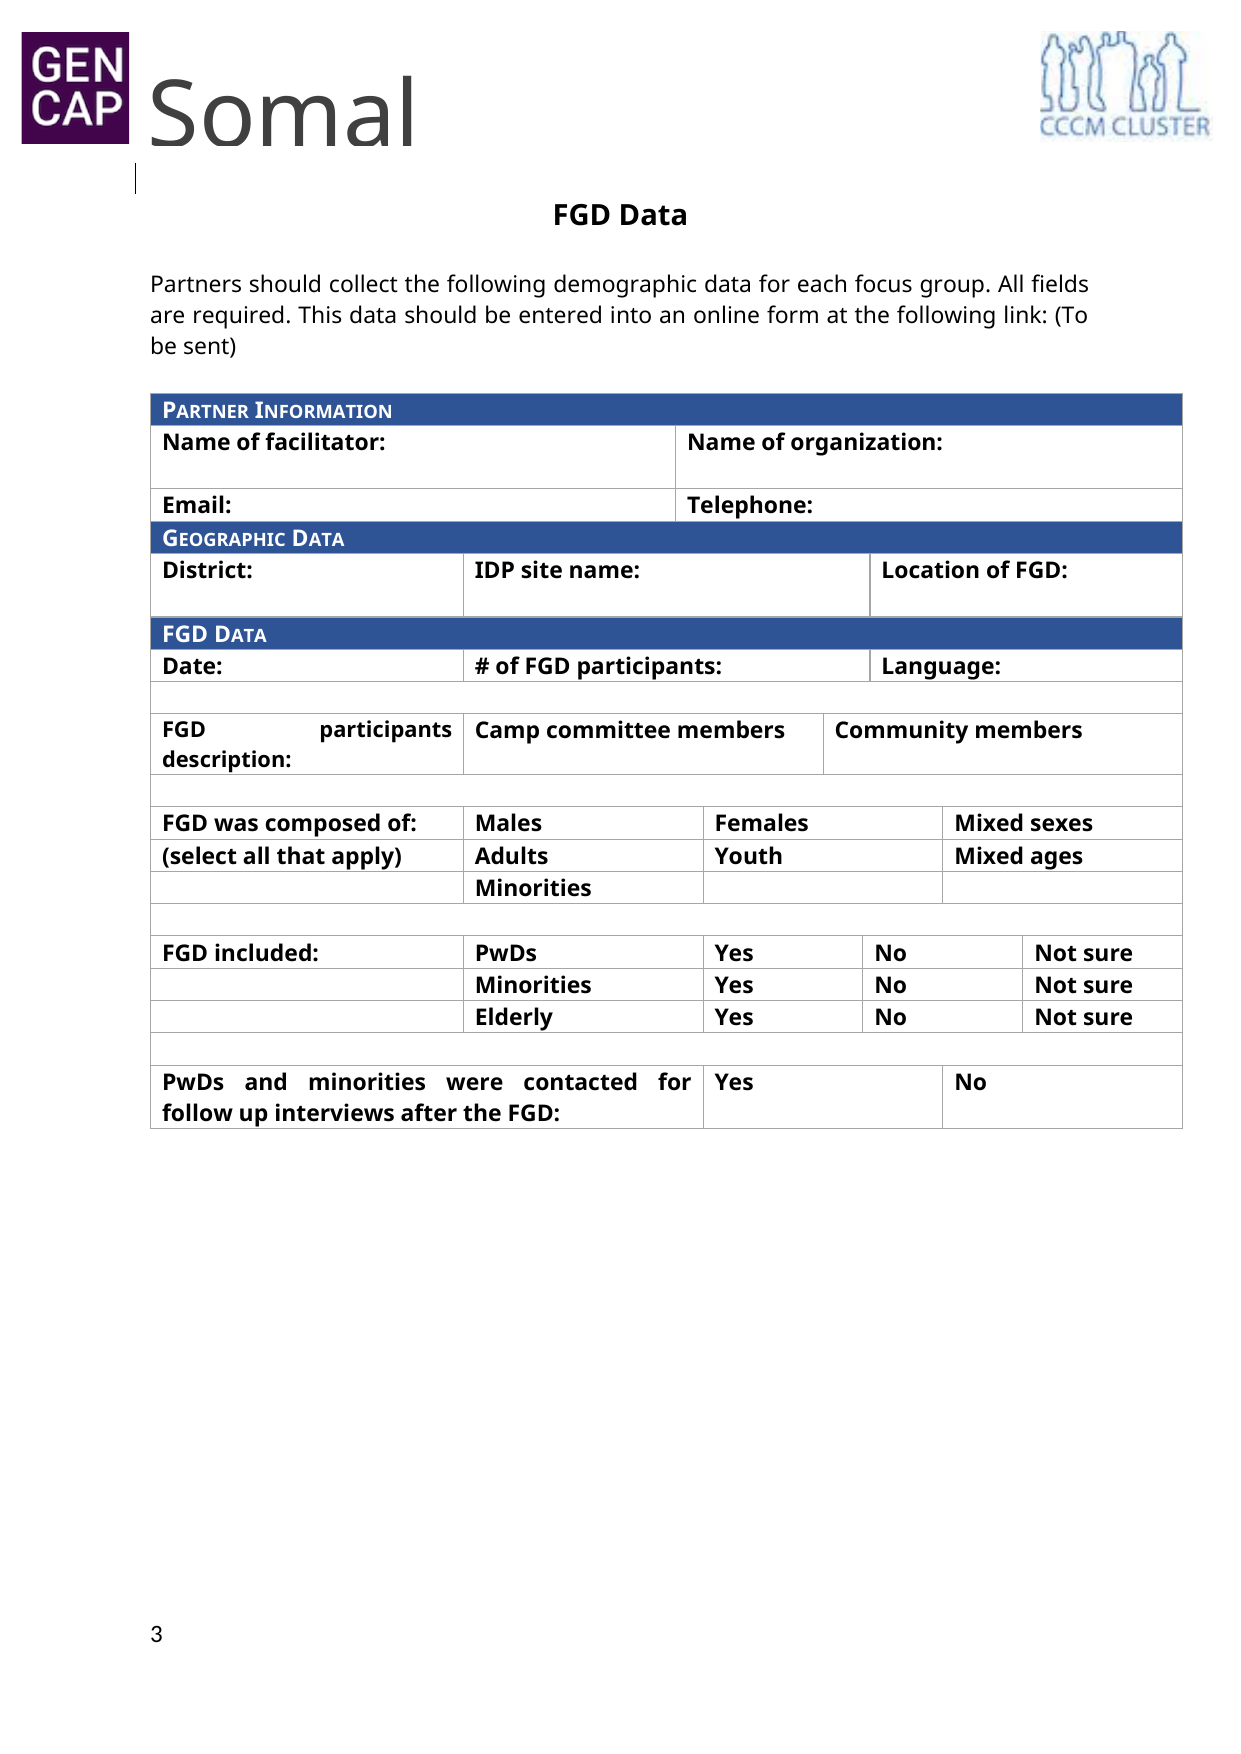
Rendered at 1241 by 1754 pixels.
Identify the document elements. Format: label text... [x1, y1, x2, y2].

table_cell Not sure [1023, 969, 1182, 1000]
table_cell Females [704, 807, 942, 838]
table_cell FGD participants description: [151, 714, 463, 774]
table_cell [151, 775, 1182, 806]
table_cell Name of organization: [676, 426, 1182, 488]
table_cell [704, 872, 942, 903]
table_cell Adults [464, 840, 703, 871]
table_cell FGD was composed of: [151, 807, 463, 838]
table_cell [151, 969, 463, 1000]
table_cell Yes [704, 1066, 942, 1128]
table_cell Minorities [464, 872, 703, 903]
table_cell [151, 872, 463, 903]
table_cell [151, 1001, 463, 1032]
table_cell No [863, 1001, 1022, 1032]
picture [1040, 31, 1214, 142]
table_cell Not sure [1023, 936, 1182, 968]
table_cell IDP site name: [464, 554, 869, 616]
table_cell # of FGD participants: [464, 650, 869, 681]
table_cell Not sure [1023, 1001, 1182, 1032]
table_cell Mixed sexes [943, 807, 1182, 838]
table_cell No [943, 1066, 1182, 1128]
table_cell FGD Data [151, 618, 1182, 649]
table_cell Email: [151, 489, 675, 521]
table_cell Telephone: [676, 489, 1182, 521]
table_cell No [863, 969, 1022, 1000]
table_cell [943, 872, 1182, 903]
table_cell Elderly [464, 1001, 703, 1032]
table_cell Geographic Data [151, 522, 1182, 553]
table_cell Location of FGD: [871, 554, 1182, 616]
table_cell District: [151, 554, 463, 616]
table_cell Community members [824, 714, 1182, 774]
table_cell Language: [871, 650, 1182, 681]
table_cell Youth [704, 840, 942, 871]
table_cell Mixed ages [943, 840, 1182, 871]
text FGD Data [150, 194, 1090, 233]
table_cell PwDs [464, 936, 703, 968]
picture [20, 32, 129, 143]
table_cell Males [464, 807, 703, 838]
table_cell [151, 1033, 1182, 1064]
table_cell Minorities [464, 969, 703, 1000]
table_cell No [863, 936, 1022, 968]
text Partners should collect the following demographic data for each focus group. All fields are required. This data should be entered into an online form at the following link: (To be sent) [150, 267, 1090, 361]
table_cell [151, 682, 1182, 713]
table_cell [151, 904, 1182, 935]
table_cell FGD included: [151, 936, 463, 968]
table_header Partner Information [151, 394, 1182, 425]
table_cell Date: [151, 650, 463, 681]
table_cell Camp committee members [464, 714, 823, 774]
table_cell Name of facilitator: [151, 426, 675, 488]
table_cell (select all that apply) [151, 840, 463, 871]
table_cell Yes [704, 969, 862, 1000]
table_cell PwDs and minorities were contacted for follow up interviews after the FGD: [151, 1066, 703, 1128]
table_cell Yes [704, 1001, 862, 1032]
table_cell Yes [704, 936, 862, 968]
